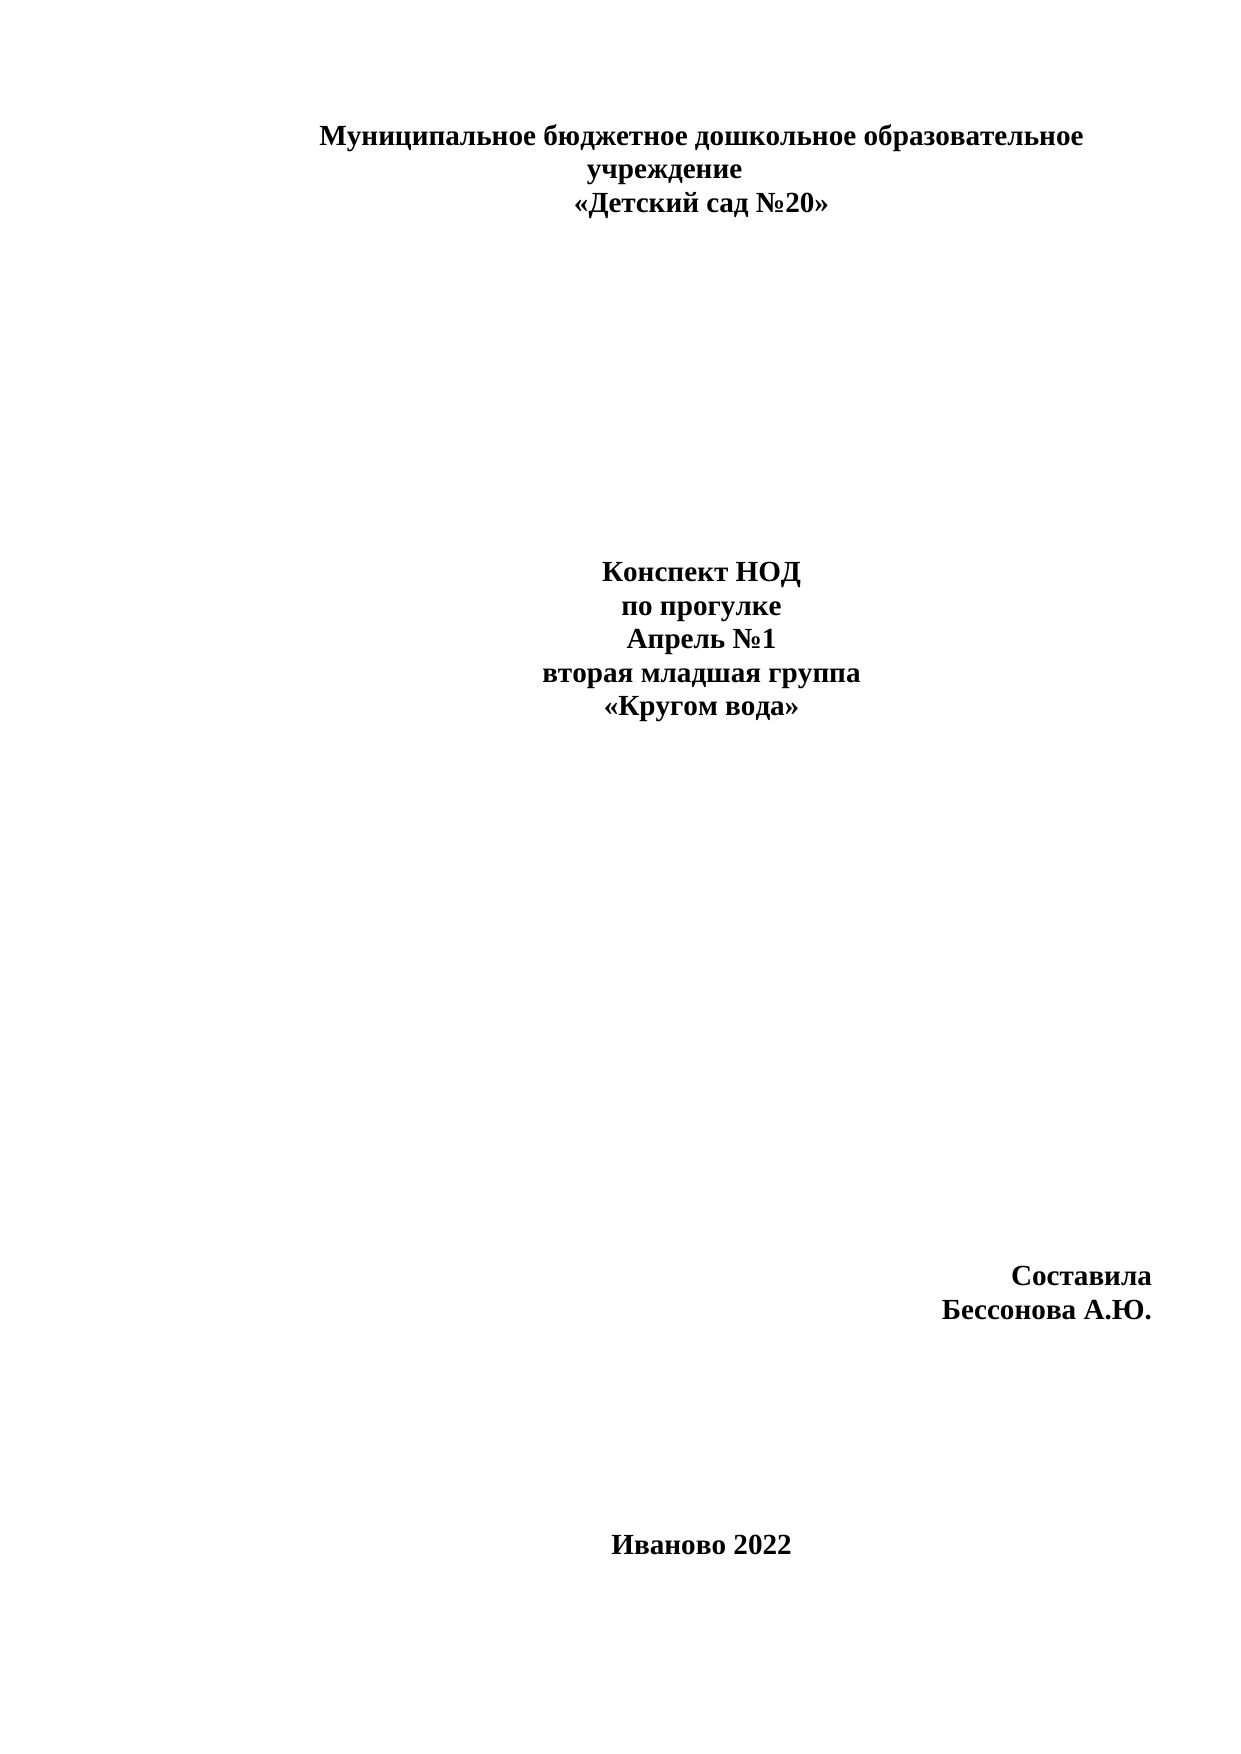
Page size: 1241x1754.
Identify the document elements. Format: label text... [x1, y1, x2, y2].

text вторая младшая группа [177, 655, 1152, 688]
text Муниципальное бюджетное дошкольное образовательное учреждение [177, 118, 1152, 185]
text Бессонова А.Ю. [177, 1292, 1152, 1326]
text «Детский сад №20» [177, 185, 1152, 219]
text «Кругом вода» [177, 688, 1152, 722]
text Составила [177, 1258, 1152, 1292]
text Апрель №1 [177, 621, 1152, 655]
text по прогулке [177, 588, 1152, 621]
text Конспект НОД [177, 554, 1152, 588]
text Иваново 2022 [177, 1527, 1152, 1560]
